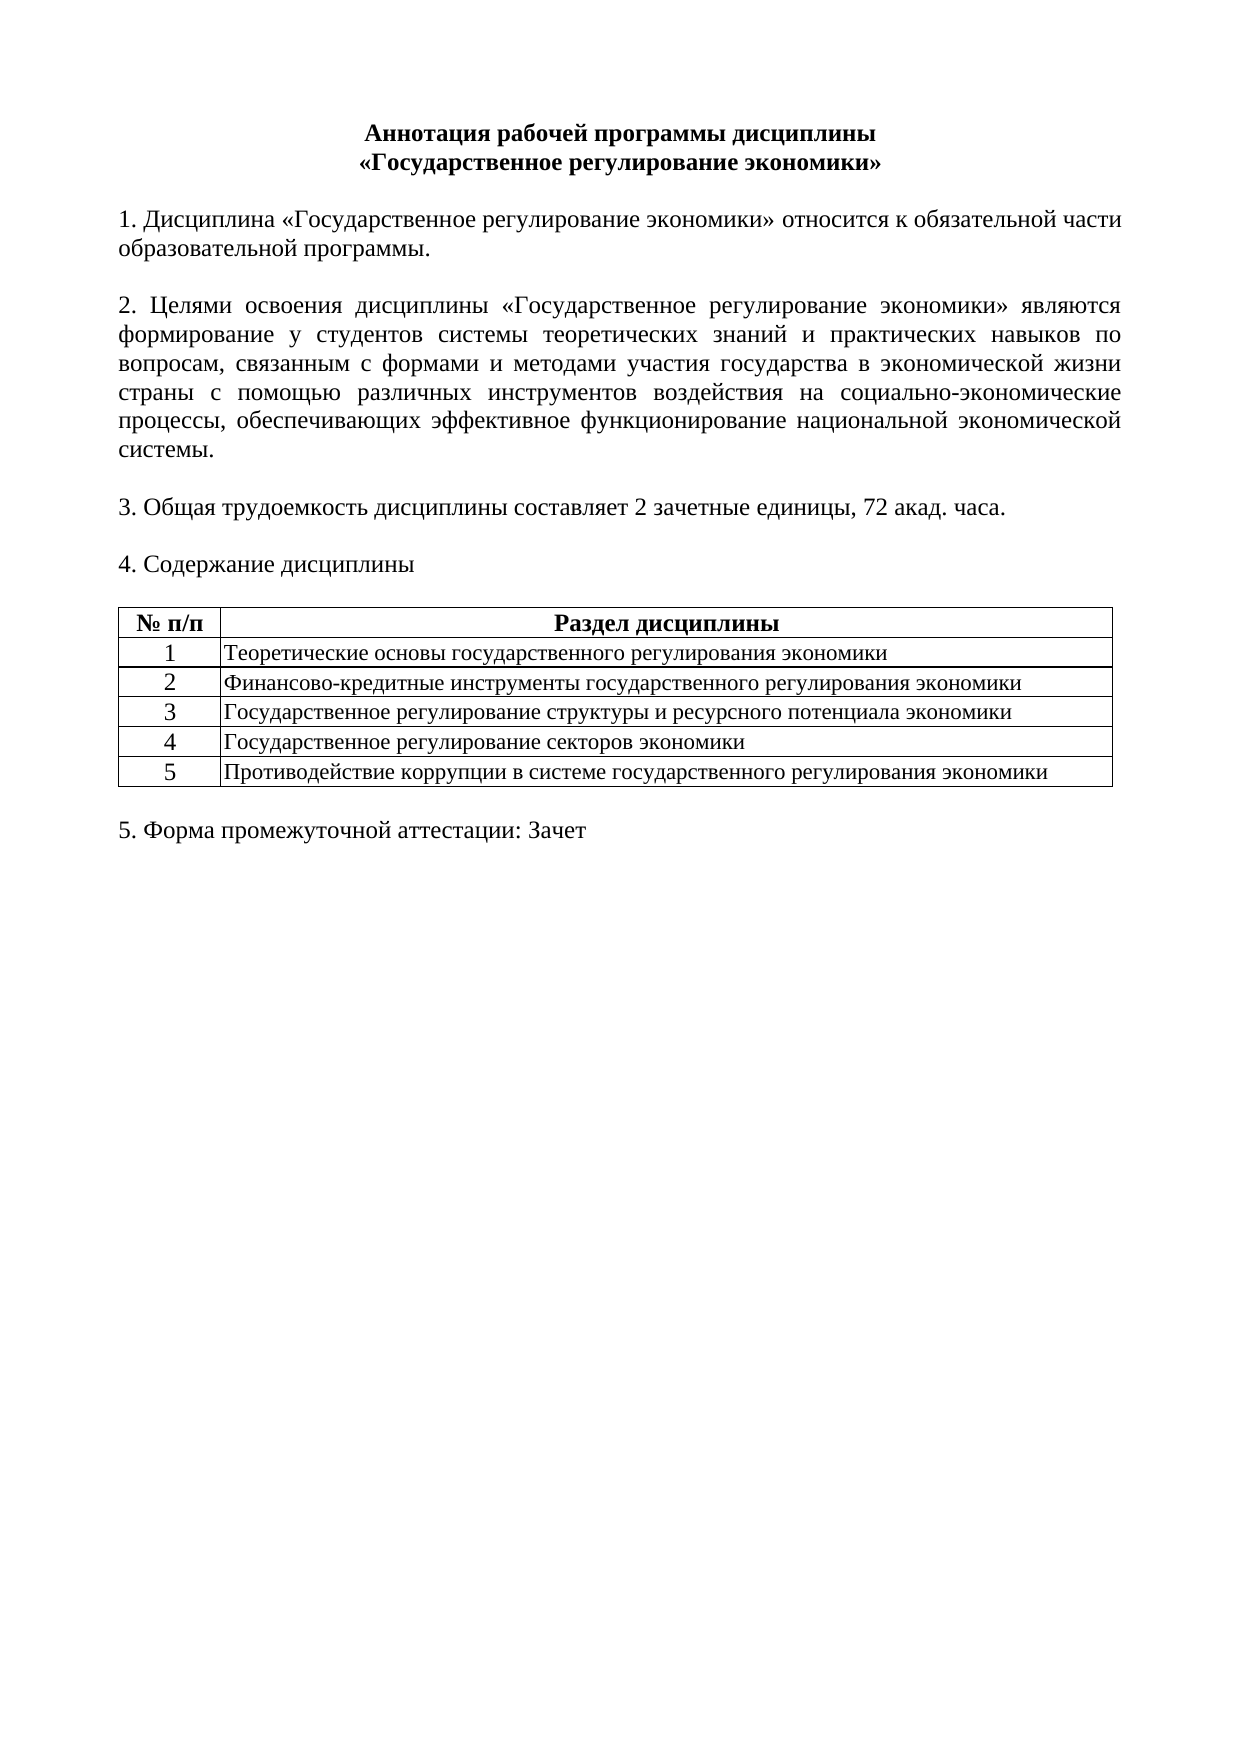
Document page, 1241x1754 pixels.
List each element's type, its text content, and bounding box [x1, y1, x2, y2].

text 2. Целями освоения дисциплины «Государственное регулирование экономики» являются формирование у студентов системы теоретических знаний и практических навыков по вопросам, связанным с формами и методами участия государства в экономической жизни страны с помощью различных инструментов воздействия на социально-экономические процессы, обеспечивающих эффективное функционирование национальной экономической системы. [118, 291, 1122, 463]
table_cell 1 [119, 638, 220, 666]
table_cell 4 [119, 727, 220, 756]
text 1. Дисциплина «Государственное регулирование экономики» относится к обязательной части образовательной программы. [118, 204, 1122, 262]
table_cell Финансово-кредитные инструменты государственного регулирования экономики [221, 668, 1112, 696]
table_header № п/п [119, 608, 220, 637]
table_cell 5 [119, 757, 220, 786]
text 5. Форма промежуточной аттестации: Зачет [118, 815, 1122, 844]
table_cell Государственное регулирование структуры и ресурсного потенциала экономики [221, 697, 1112, 726]
table_header Раздел дисциплины [221, 608, 1112, 637]
text «Государственное регулирование экономики» [118, 147, 1122, 176]
table_cell Государственное регулирование секторов экономики [221, 727, 1112, 756]
table_cell 3 [119, 697, 220, 726]
table_cell Противодействие коррупции в системе государственного регулирования экономики [221, 757, 1112, 786]
table_cell 2 [119, 668, 220, 696]
text Аннотация рабочей программы дисциплины [118, 118, 1122, 147]
table_cell Теоретические основы государственного регулирования экономики [221, 638, 1112, 666]
text 4. Содержание дисциплины [118, 549, 1122, 578]
text 3. Общая трудоемкость дисциплины составляет 2 зачетные единицы, 72 акад. часа. [118, 492, 1122, 521]
